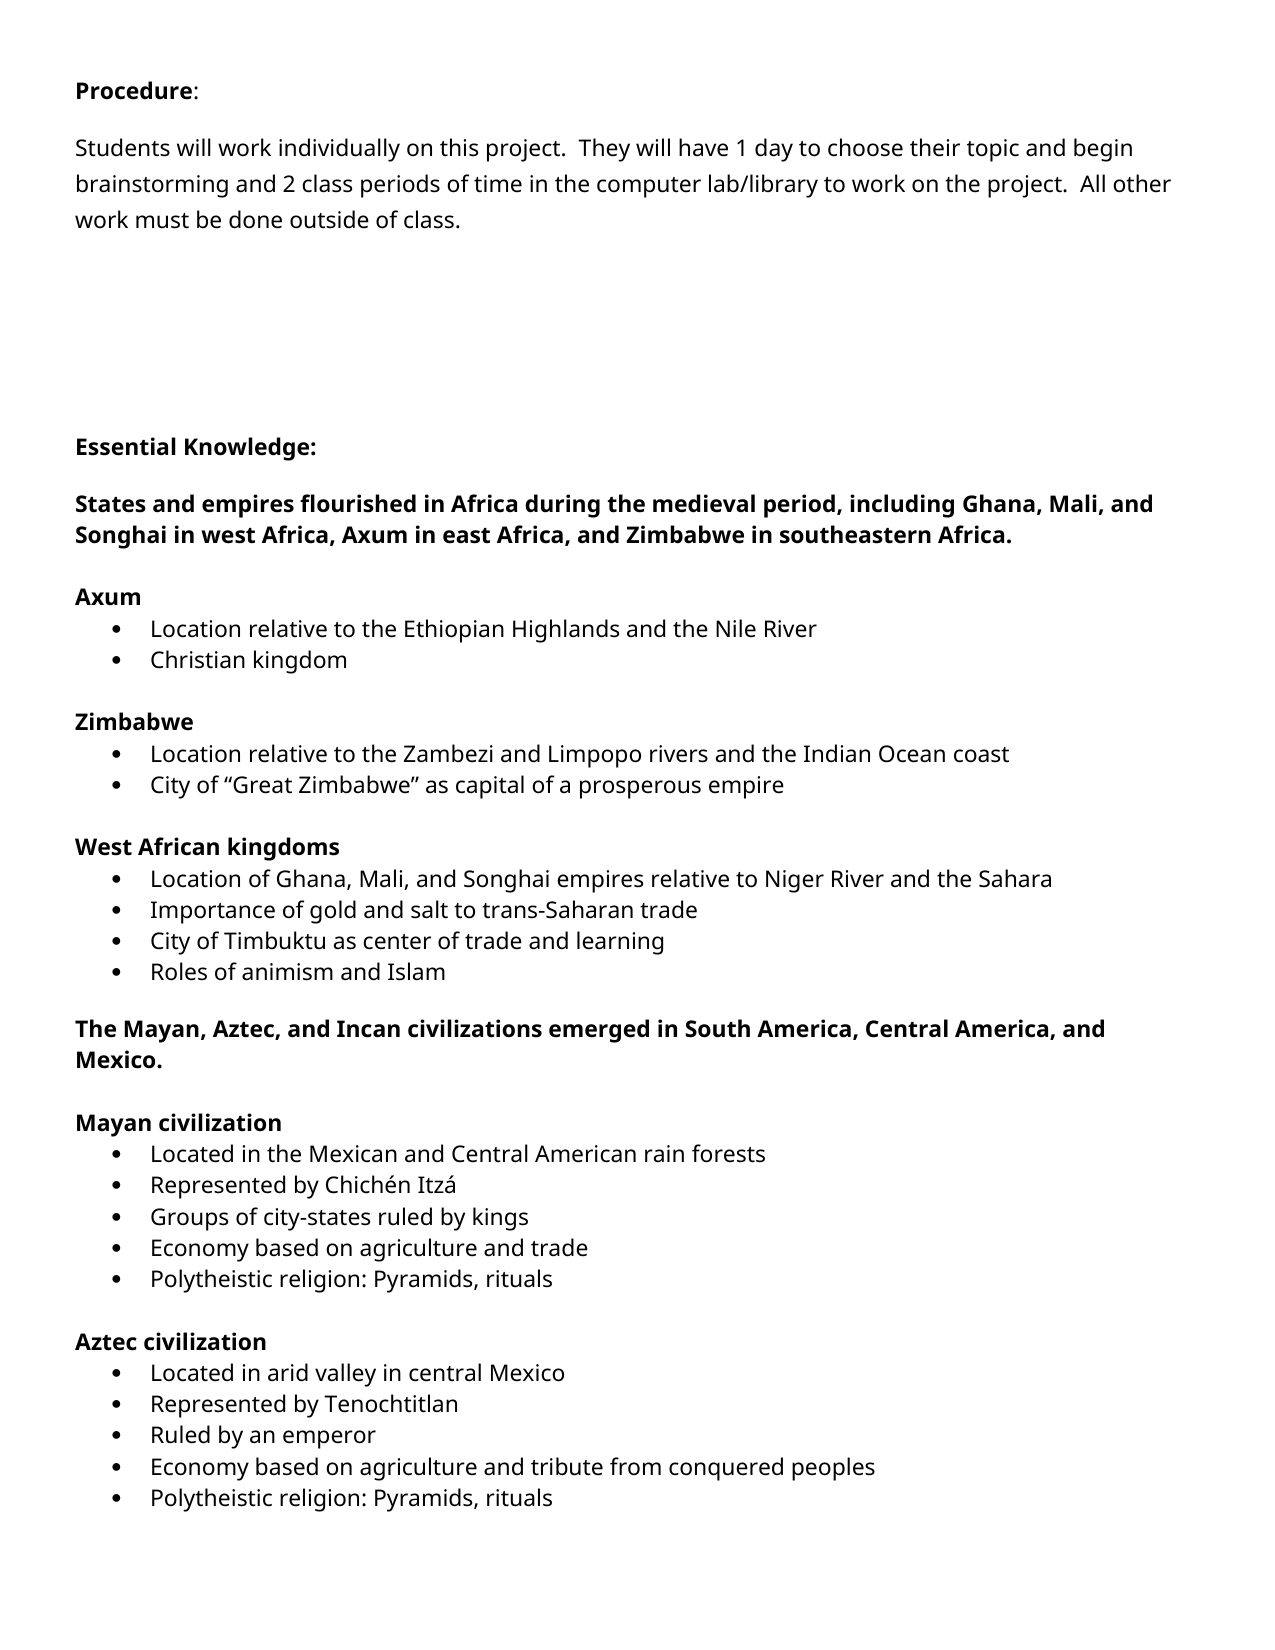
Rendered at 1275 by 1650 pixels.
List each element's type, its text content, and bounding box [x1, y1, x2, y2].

subtitle Axum [75, 581, 1200, 612]
subtitle The Mayan, Aztec, and Incan civilizations emerged in South America, Central America, and Mexico. [75, 1013, 1200, 1076]
list City of “Great Zimbabwe” as capital of a prosperous empire [112, 769, 1200, 800]
list Ruled by an emperor [112, 1419, 1200, 1451]
list City of Timbuktu as center of trade and learning [112, 925, 1200, 956]
list Economy based on agriculture and trade [112, 1232, 1200, 1263]
subtitle States and empires flourished in Africa during the medieval period, including Ghana, Mali, and Songhai in west Africa, Axum in east Africa, and Zimbabwe in southeastern Africa. [75, 487, 1200, 550]
list Importance of gold and salt to trans-Saharan trade [112, 894, 1200, 925]
list Location of Ghana, Mali, and Songhai empires relative to Niger River and the Sahara [112, 862, 1200, 894]
list Location relative to the Zambezi and Limpopo rivers and the Indian Ocean coast [112, 737, 1200, 769]
list Location relative to the Ethiopian Highlands and the Nile River [112, 612, 1200, 644]
list Groups of city-states ruled by kings [112, 1201, 1200, 1232]
list Polytheistic religion: Pyramids, rituals [112, 1263, 1200, 1294]
text Procedure: [75, 75, 1200, 106]
list Roles of animism and Islam [112, 956, 1200, 987]
list Represented by Chichén Itzá [112, 1169, 1200, 1201]
text Essential Knowledge: [75, 431, 1200, 462]
list Located in arid valley in central Mexico [112, 1357, 1200, 1388]
subtitle West African kingdoms [75, 831, 1200, 862]
subtitle Mayan civilization [75, 1107, 1200, 1138]
list Christian kingdom [112, 644, 1200, 675]
text Students will work individually on this project. They will have 1 day to choose their topic and begin brainstorming and 2 class periods of time in the computer lab/library to work on the project. All other work must be done outside of class. [75, 132, 1200, 235]
list Economy based on agriculture and tribute from conquered peoples [112, 1451, 1200, 1482]
list Represented by Tenochtitlan [112, 1388, 1200, 1419]
subtitle Aztec civilization [75, 1326, 1200, 1357]
list Polytheistic religion: Pyramids, rituals [112, 1482, 1200, 1513]
list Located in the Mexican and Central American rain forests [112, 1138, 1200, 1169]
subtitle Zimbabwe [75, 706, 1200, 737]
